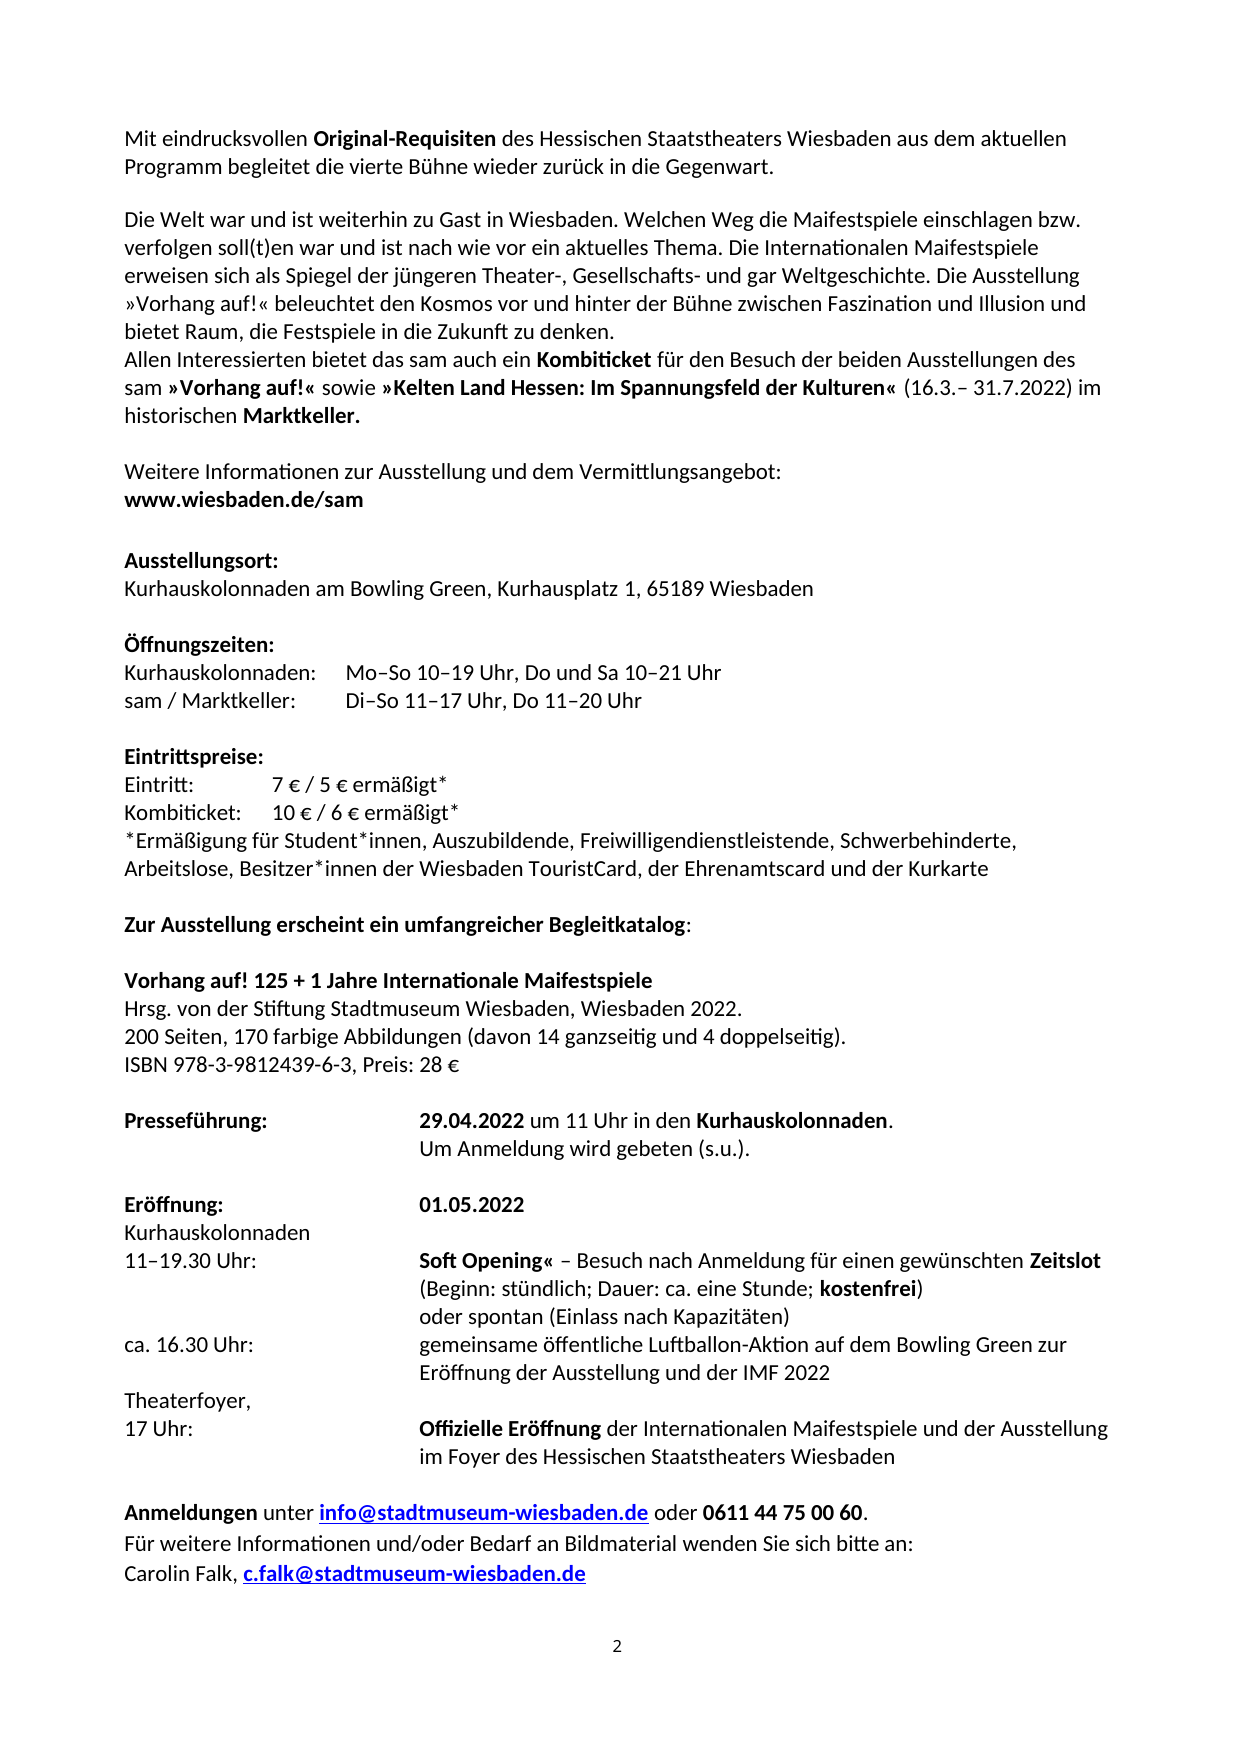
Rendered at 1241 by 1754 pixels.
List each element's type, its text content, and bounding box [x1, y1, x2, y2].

text *Ermäßigung für Student*innen, Auszubildende, Freiwilligendienstleistende, Schwerbehinderte, Arbeitslose, Besitzer*innen der Wiesbaden TouristCard, der Ehrenamtscard und der Kurkarte [124, 826, 1110, 882]
text Kombiticket: 10 € / 6 € ermäßigt* [124, 798, 1110, 826]
text www.wiesbaden.de/sam [124, 485, 1110, 513]
text Allen Interessierten bietet das sam auch ein Kombiticket für den Besuch der beiden Ausstellungen des sam »Vorhang auf!« sowie »Kelten Land Hessen: Im Spannungsfeld der Kulturen« (16.3.– 31.7.2022) im historischen Marktkeller. [124, 345, 1110, 429]
text Mit eindrucksvollen Original-Requisiten des Hessischen Staatstheaters Wiesbaden aus dem aktuellen Programm begleitet die vierte Bühne wieder zurück in die Gegenwart. [124, 124, 1110, 180]
text Öffnungszeiten: [124, 630, 1110, 658]
text ca. 16.30 Uhr: gemeinsame öffentliche Luftballon-Aktion auf dem Bowling Green zur Eröffnung der Ausstellung und der IMF 2022 [124, 1330, 1110, 1386]
text 200 Seiten, 170 farbige Abbildungen (davon 14 ganzseitig und 4 doppelseitig). ISBN 978-3-9812439-6-3, Preis: 28 € [124, 1022, 1110, 1078]
text Vorhang auf! 125 + 1 Jahre Internationale Maifestspiele [124, 966, 1110, 994]
text sam / Marktkeller: Di–So 11–17 Uhr, Do 11–20 Uhr [124, 686, 1110, 714]
text Eintritt: 7 € / 5 € ermäßigt* [124, 770, 1110, 798]
text Presseführung: 29.04.2022 um 11 Uhr in den Kurhauskolonnaden. Um Anmeldung wird gebeten (s.u.). [124, 1106, 1110, 1162]
text Hrsg. von der Stiftung Stadtmuseum Wiesbaden, Wiesbaden 2022. [124, 994, 1110, 1022]
text Zur Ausstellung erscheint ein umfangreicher Begleitkatalog: [124, 910, 1110, 938]
text Eintrittspreise: [124, 742, 1110, 770]
text Theaterfoyer, [124, 1386, 1110, 1414]
text Weitere Informationen zur Ausstellung und dem Vermittlungsangebot: [124, 457, 1110, 485]
text 17 Uhr: Offizielle Eröffnung der Internationalen Maifestspiele und der Ausstellung im Foyer des Hessischen Staatstheaters Wiesbaden [124, 1414, 1110, 1470]
text Kurhauskolonnaden am Bowling Green, Kurhausplatz 1, 65189 Wiesbaden [124, 574, 1110, 602]
text Kurhauskolonnaden: Mo–So 10–19 Uhr, Do und Sa 10–21 Uhr [124, 658, 1110, 686]
text Eröffnung: 01.05.2022 Kurhauskolonnaden 11–19.30 Uhr: Soft Opening« – Besuch nach Anmeldung für einen gewünschten Zeitslot (Beginn: stündlich; Dauer: ca. eine Stunde; kostenfrei) oder spontan (Einlass nach Kapazitäten) [124, 1190, 1110, 1330]
text Anmeldungen unter info@stadtmuseum-wiesbaden.de oder 0611 44 75 00 60. Für weitere Informationen und/oder Bedarf an Bildmaterial wenden Sie sich bitte an: Carolin Falk, c.falk@stadtmuseum-wiesbaden.de [124, 1498, 1110, 1587]
text Ausstellungsort: [124, 546, 1110, 574]
text Die Welt war und ist weiterhin zu Gast in Wiesbaden. Welchen Weg die Maifestspiele einschlagen bzw. verfolgen soll(t)en war und ist nach wie vor ein aktuelles Thema. Die Internationalen Maifestspiele erweisen sich als Spiegel der jüngeren Theater-, Gesellschafts- und gar Weltgeschichte. Die Ausstellung »Vorhang auf!« beleuchtet den Kosmos vor und hinter der Bühne zwischen Faszination und Illusion und bietet Raum, die Festspiele in die Zukunft zu denken. [124, 205, 1110, 345]
